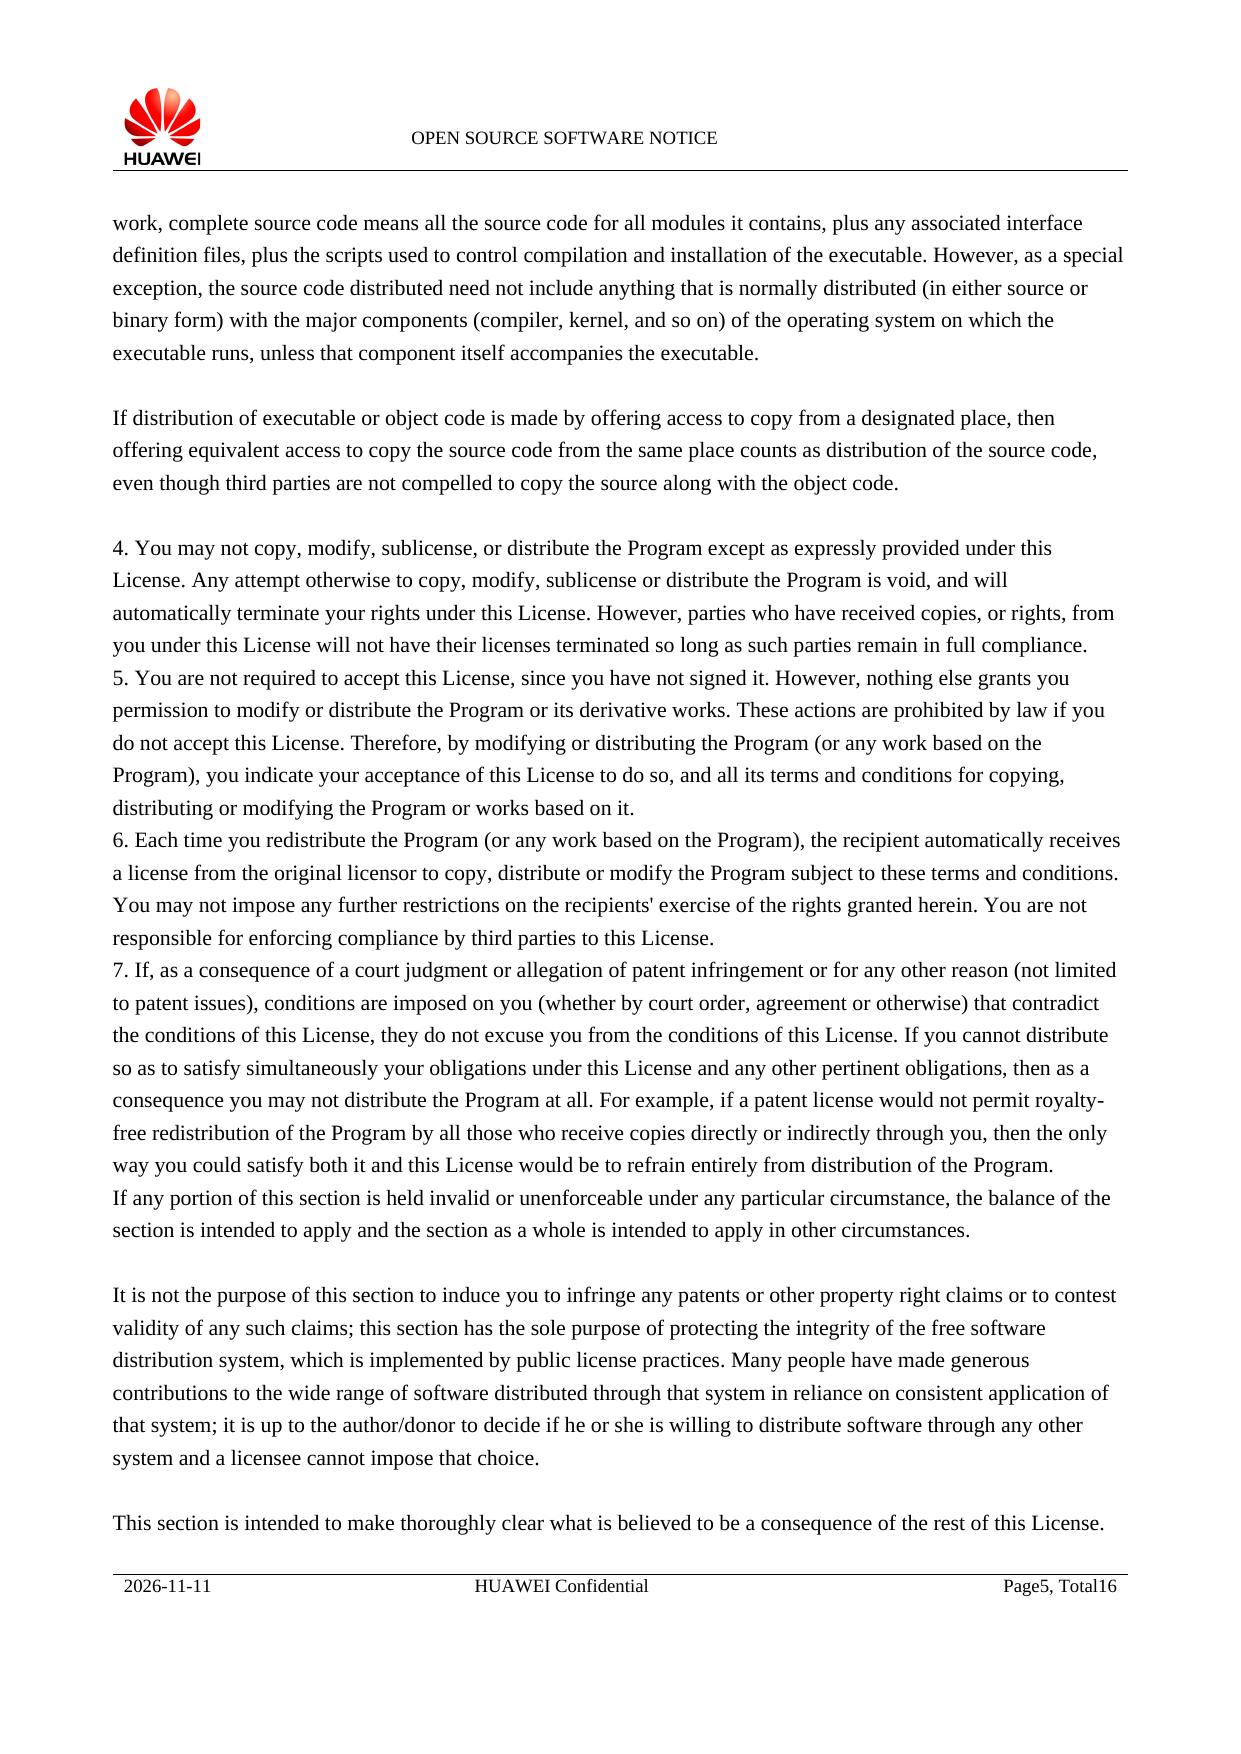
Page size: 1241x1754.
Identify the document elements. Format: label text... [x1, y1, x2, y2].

picture [124, 88, 201, 165]
